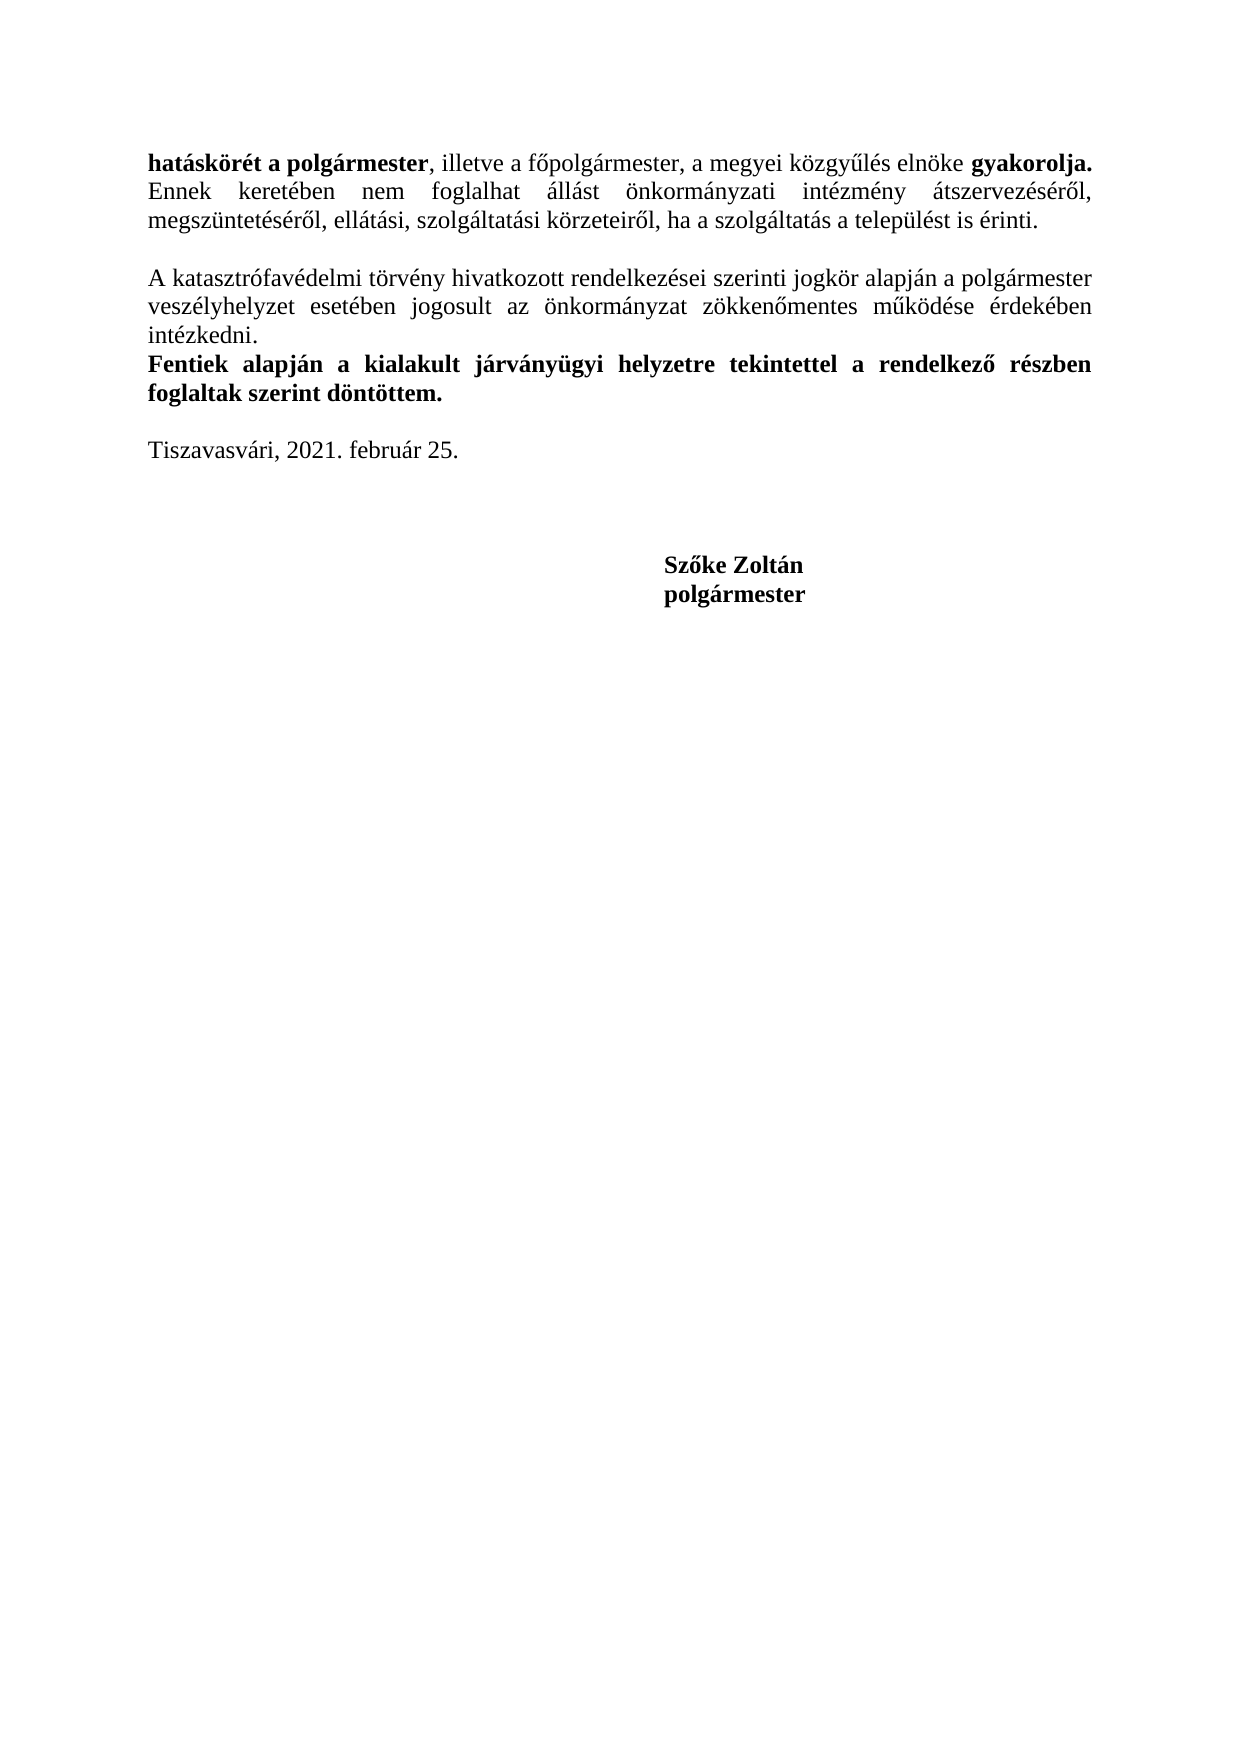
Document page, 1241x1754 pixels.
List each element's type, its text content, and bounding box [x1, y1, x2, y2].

text Tiszavasvári, 2021. február 25. [148, 435, 1093, 464]
text Szőke Zoltán [148, 550, 1093, 579]
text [148, 148, 1093, 234]
text polgármester [148, 579, 1093, 608]
text A katasztrófavédelmi törvény hivatkozott rendelkezései szerinti jogkör alapján a polgármester veszélyhelyzet esetében jogosult az önkormányzat zökkenőmentes működése érdekében intézkedni. [148, 263, 1093, 349]
text Fentiek alapján a kialakult járványügyi helyzetre tekintettel a rendelkező részben foglaltak szerint döntöttem. [148, 349, 1093, 406]
